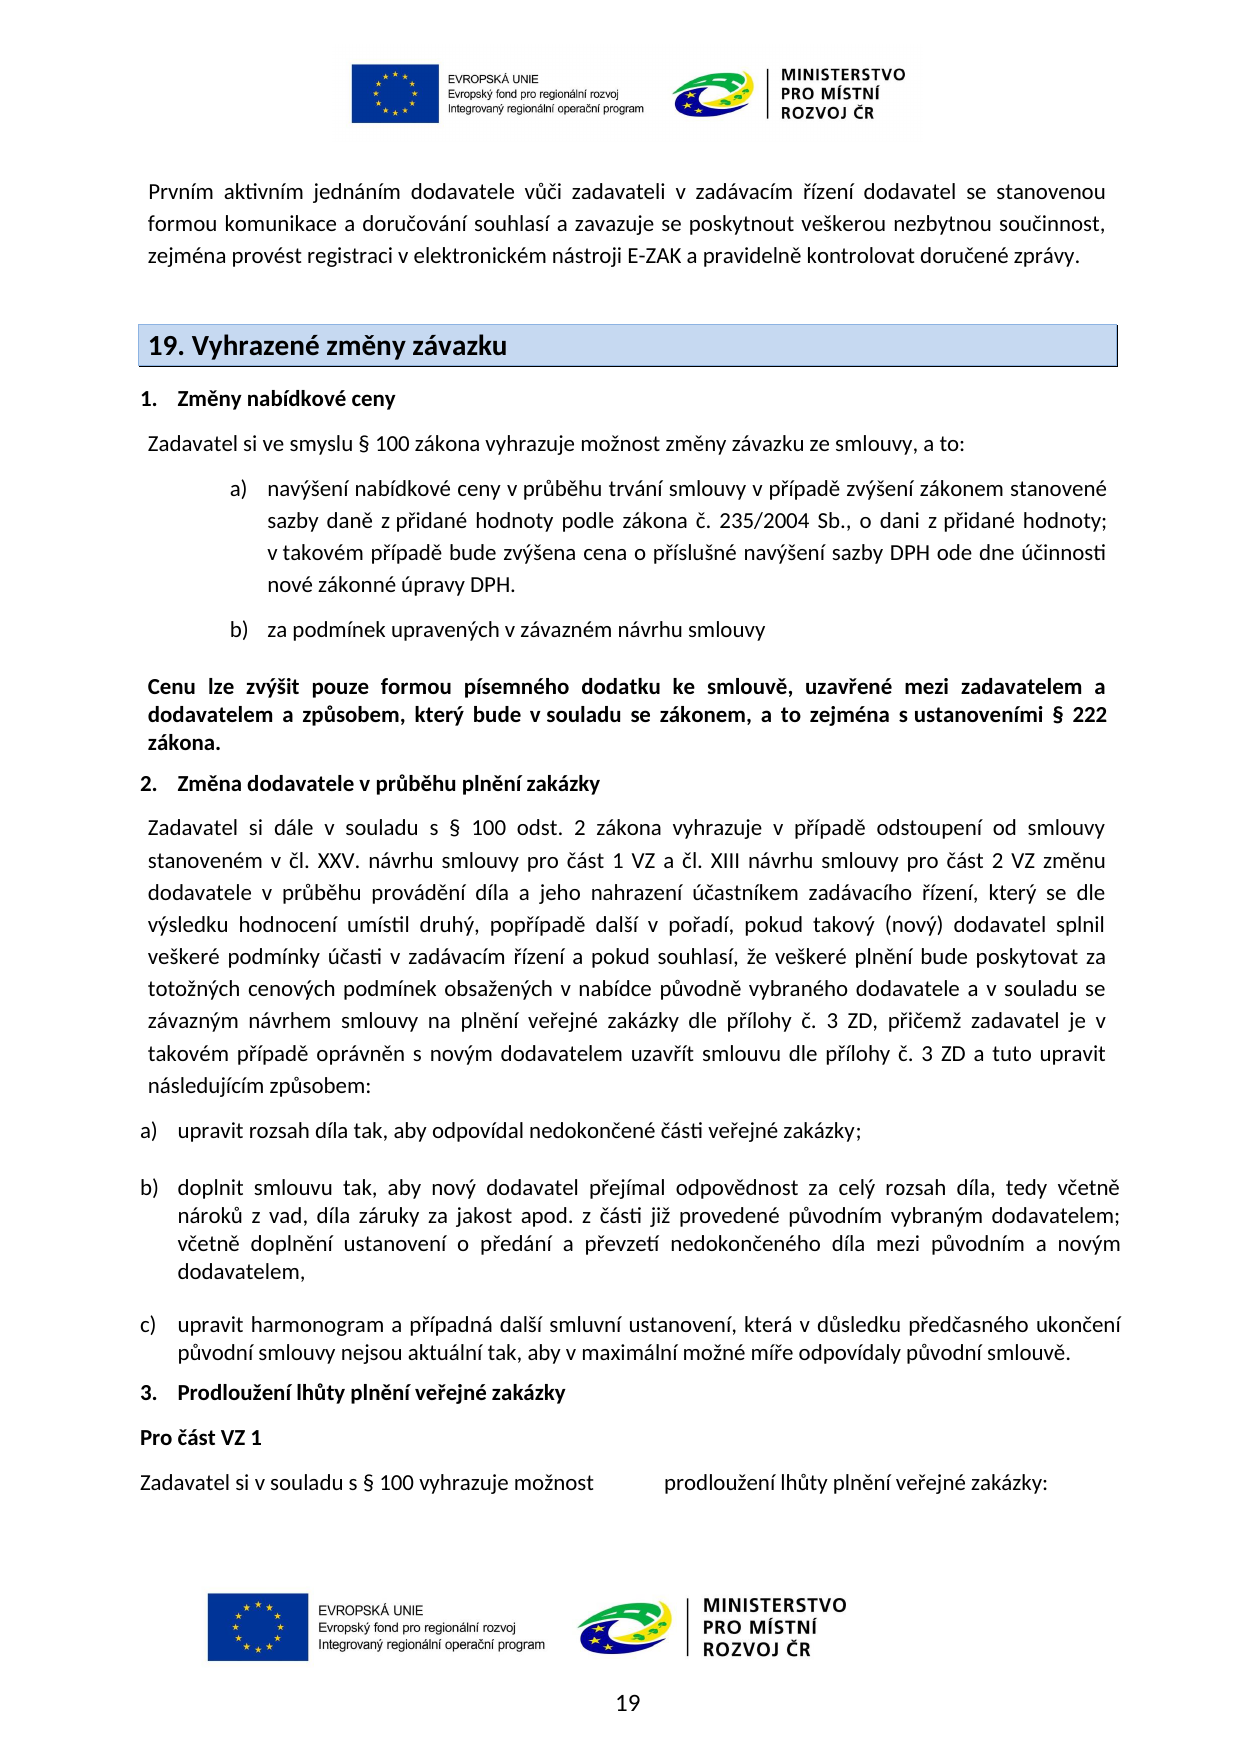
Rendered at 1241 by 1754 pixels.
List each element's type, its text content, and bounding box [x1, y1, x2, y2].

list upravit rozsah díla tak, aby odpovídal nedokončené části veřejné zakázky; [140, 1116, 1122, 1144]
text Prvním aktivním jednáním dodavatele vůči zadavateli v zadávacím řízení dodavatel se stanovenou formou komunikace a doručování souhlasí a zavazuje se poskytnout veškerou nezbytnou součinnost, zejména provést registraci v elektronickém nástroji E-ZAK a pravidelně kontrolovat doručené zprávy. [148, 177, 1107, 269]
list upravit harmonogram a případná další smluvní ustanovení, která v důsledku předčasného ukončení původní smlouvy nejsou aktuální tak, aby v maximální možné míře odpovídaly původní smlouvě. [140, 1310, 1122, 1366]
text Zadavatel si v souladu s § 100 vyhrazuje možnost prodloužení lhůty plnění veřejné zakázky: [140, 1468, 1107, 1496]
list Prodloužení lhůty plnění veřejné zakázky [140, 1378, 1107, 1407]
text Cenu lze zvýšit pouze formou písemného dodatku ke smlouvě, uzavřené mezi zadavatelem a dodavatelem a způsobem, který bude v souladu se zákonem, a to zejména s ustanoveními § 222 zákona. [148, 672, 1107, 756]
list Změny nabídkové ceny [140, 384, 1107, 412]
text Zadavatel si dále v souladu s § 100 odst. 2 zákona vyhrazuje v případě odstoupení od smlouvy stanoveném v čl. XXV. návrhu smlouvy pro část 1 VZ a čl. XIII návrhu smlouvy pro část 2 VZ změnu dodavatele v průběhu provádění díla a jeho nahrazení účastníkem zadávacího řízení, který se dle výsledku hodnocení umístil druhý, popřípadě další v pořadí, pokud takový (nový) dodavatel splnil veškeré podmínky účasti v zadávacím řízení a pokud souhlasí, že veškeré plnění bude poskytovat za totožných cenových podmínek obsažených v nabídce původně vybraného dodavatele a v souladu se závazným návrhem smlouvy na plnění veřejné zakázky dle přílohy č. 3 ZD, přičemž zadavatel je v takovém případě oprávněn s novým dodavatelem uzavřít smlouvu dle přílohy č. 3 ZD a tuto upravit následujícím způsobem: [148, 813, 1107, 1099]
text Pro část VZ 1 [140, 1423, 1107, 1451]
list za podmínek upravených v závazném návrhu smlouvy [229, 615, 1107, 643]
list doplnit smlouvu tak, aby nový dodavatel přejímal odpovědnost za celý rozsah díla, tedy včetně nároků z vad, díla záruky za jakost apod. z části již provedené původním vybraným dodavatelem; včetně doplnění ustanovení o předání a převzetí nedokončeného díla mezi původním a novým dodavatelem, [140, 1173, 1122, 1285]
list navýšení nabídkové ceny v průběhu trvání smlouvy v případě zvýšení zákonem stanovené sazby daně z přidané hodnoty podle zákona č. 235/2004 Sb., o dani z přidané hodnoty; v takovém případě bude zvýšena cena o příslušné navýšení sazby DPH ode dne účinnosti nové zákonné úpravy DPH. [229, 474, 1107, 598]
text 19. Vyhrazené změny závazku [139, 325, 1116, 365]
text Zadavatel si ve smyslu § 100 zákona vyhrazuje možnost změny závazku ze smlouvy, a to: [148, 429, 1107, 457]
list Změna dodavatele v průběhu plnění zakázky [140, 769, 1107, 797]
